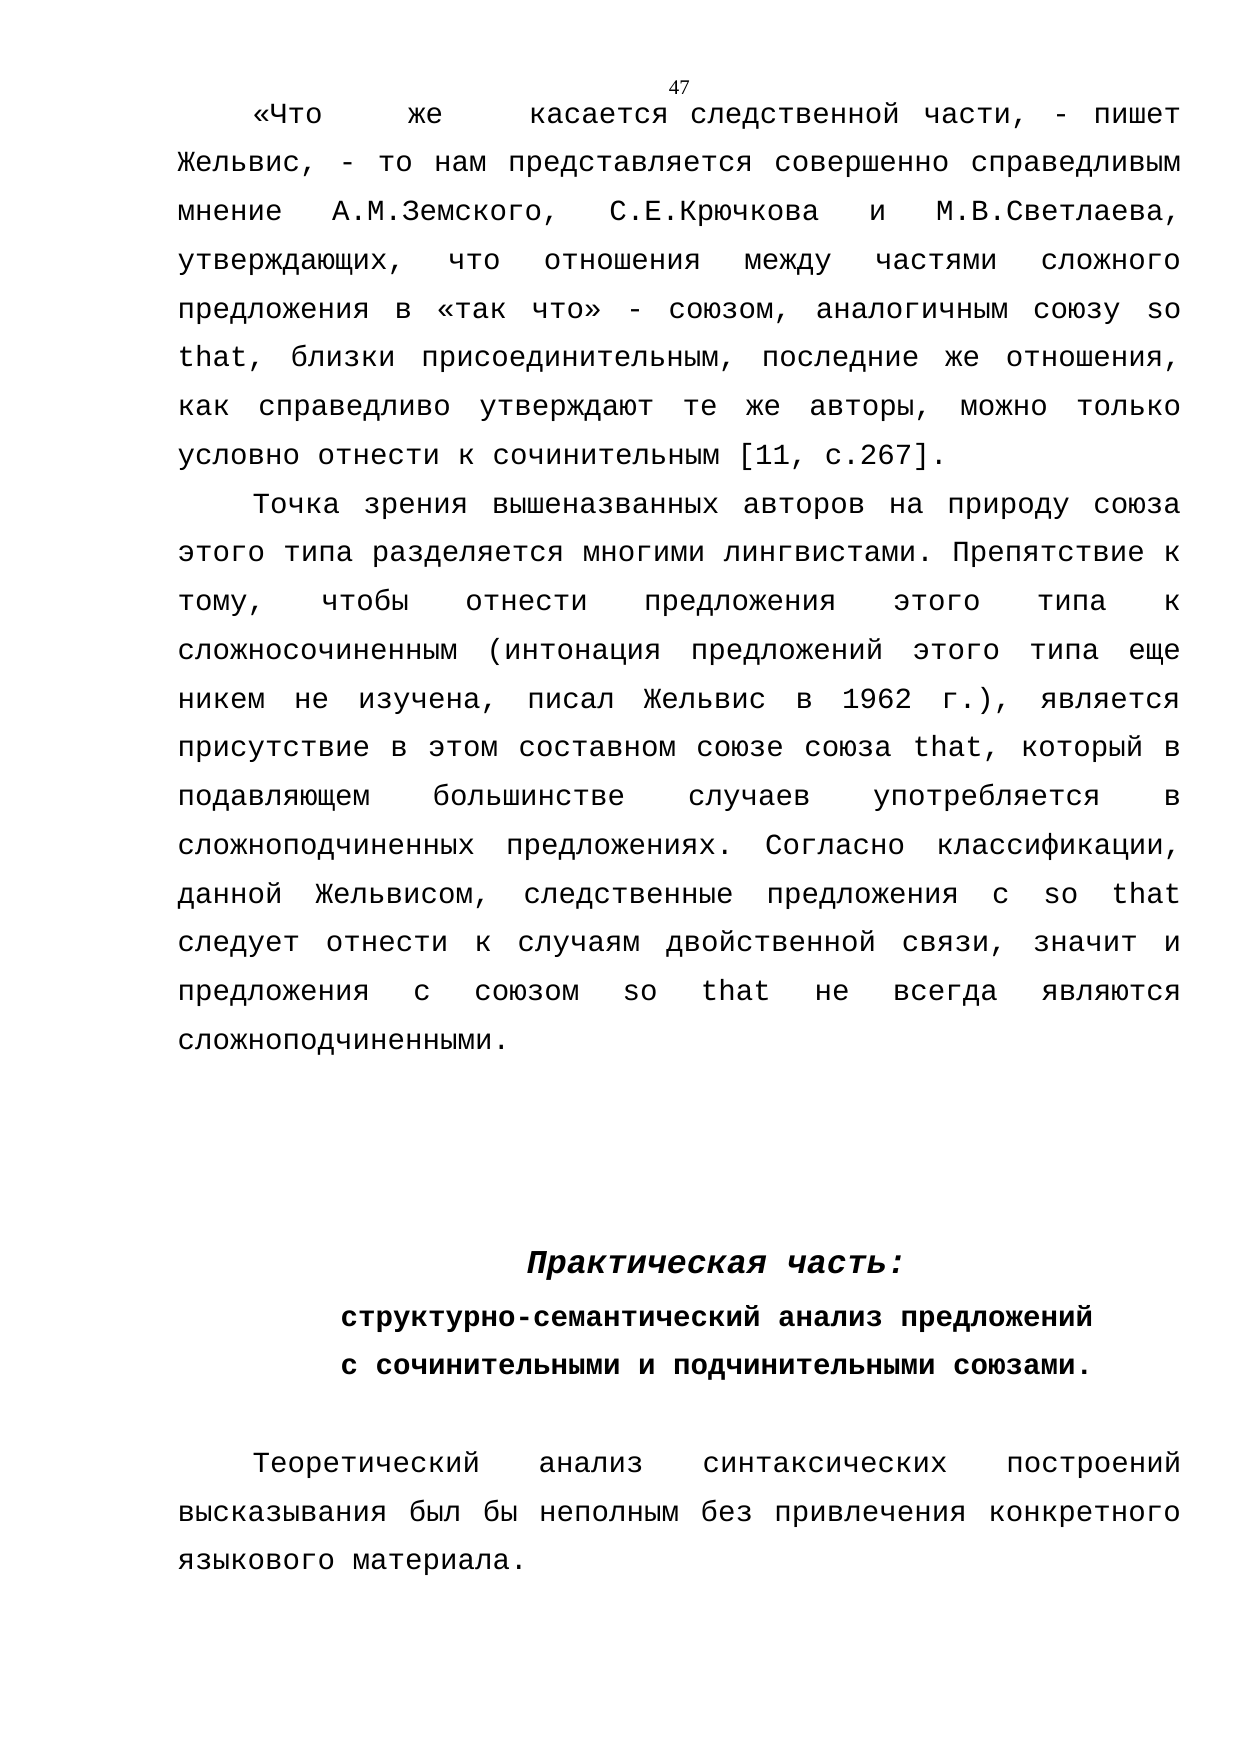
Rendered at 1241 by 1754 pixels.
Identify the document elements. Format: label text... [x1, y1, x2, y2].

text с сочинительными и подчинительными союзами. [177, 1351, 1181, 1383]
text структурно-семантический анализ предложений [177, 1302, 1181, 1334]
text «Что же касается следственной части, - пишет Жельвис, - то нам представляется совершенно справедливым мнение А.М.Земского, С.Е.Крючкова и М.В.Светлаева, утверждающих, что отношения между частями сложного предложения в «так что» - союзом, аналогичным союзу so that, близки присоединительным, последние же отношения, как справедливо утверждают те же авторы, можно только условно отнести к сочинительным [11, с.267]. [177, 99, 1181, 473]
text Теоретический анализ синтаксических построений высказывания был бы неполным без привлечения конкретного языкового материала. [177, 1448, 1181, 1578]
text Точка зрения вышеназванных авторов на природу союза этого типа разделяется многими лингвистами. Препятствие к тому, чтобы отнести предложения этого типа к сложносочиненным (интонация предложений этого типа еще никем не изучена, писал Жельвис в 1962 г.), является присутствие в этом составном союзе союза that, который в подавляющем большинстве случаев употребляется в сложноподчиненных предложениях. Согласно классификации, данной Жельвисом, следственные предложения с so that следует отнести к случаям двойственной связи, значит и предложения с союзом so that не всегда являются сложноподчиненными. [177, 489, 1181, 1058]
text Практическая часть: [177, 1245, 1181, 1283]
